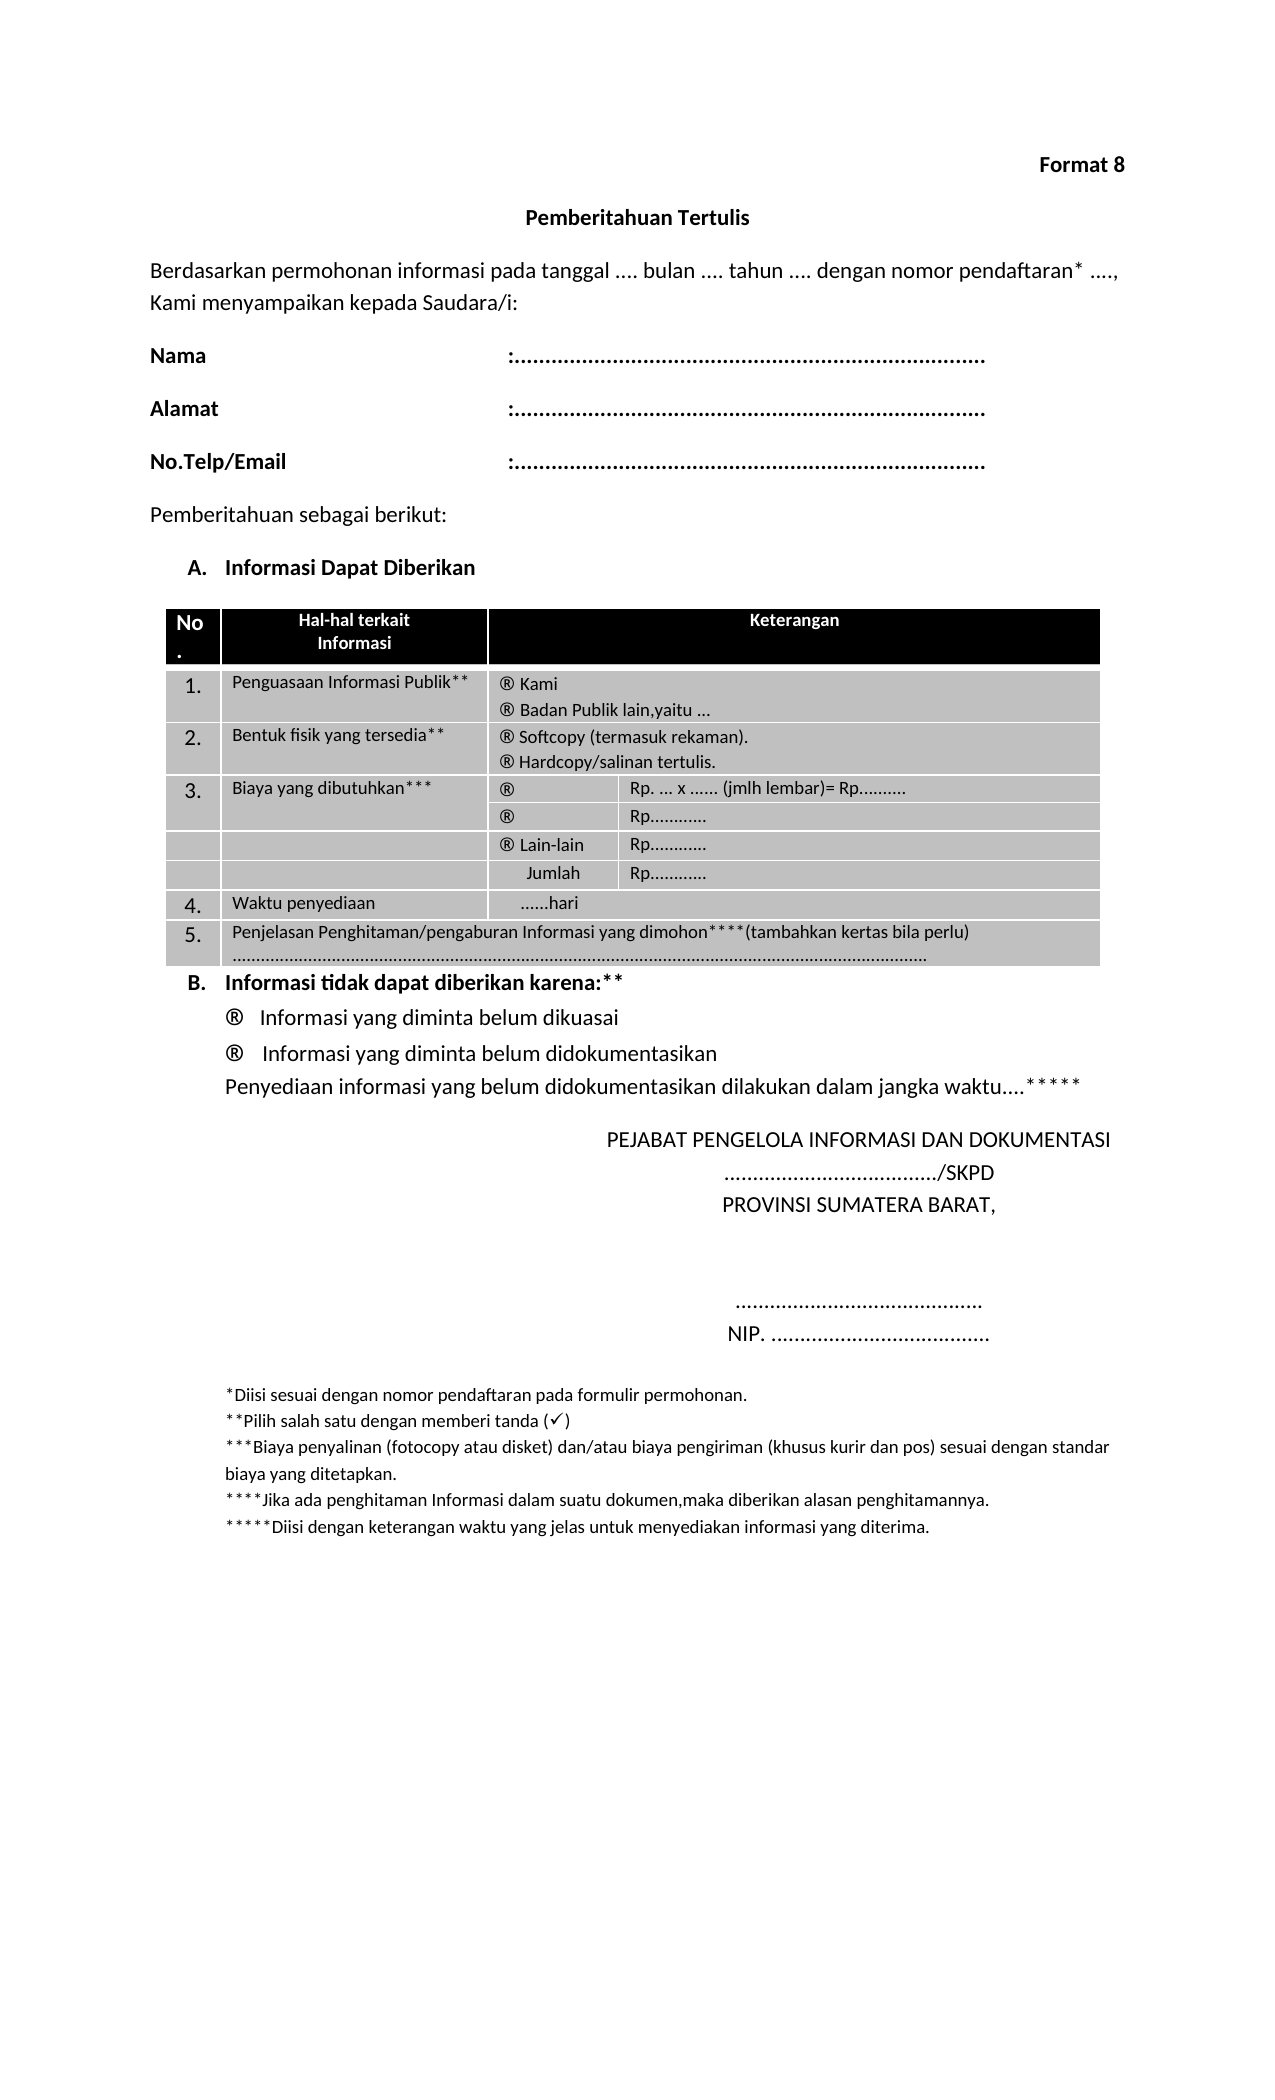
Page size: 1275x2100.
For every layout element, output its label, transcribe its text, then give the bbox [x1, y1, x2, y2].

table_cell [222, 832, 487, 860]
list ® Informasi yang diminta belum didokumentasikan [225, 1037, 1125, 1068]
text Berdasarkan permohonan informasi pada tanggal .... bulan .... tahun .... dengan nomor pendaftaran* ...., Kami menyampaikan kepada Saudara/i: [150, 256, 1125, 316]
text PROVINSI SUMATERA BARAT, [593, 1190, 1125, 1218]
text Nama :............................................................................. [150, 341, 1125, 369]
table_cell ® [489, 776, 618, 802]
list *****Diisi dengan keterangan waktu yang jelas untuk menyediakan informasi yang diterima. [225, 1515, 1125, 1538]
text NIP. ...................................... [593, 1319, 1125, 1347]
text PEJABAT PENGELOLA INFORMASI DAN DOKUMENTASI [593, 1126, 1125, 1153]
table_cell 5. [166, 921, 220, 966]
list Informasi Dapat Diberikan [187, 553, 1125, 581]
text Format 8 [150, 150, 1125, 178]
text Pemberitahuan sebagai berikut: [150, 500, 1125, 528]
table_cell ® Softcopy (termasuk rekaman). ® Hardcopy/salinan tertulis. [489, 723, 1100, 774]
table_cell 3. [166, 776, 220, 830]
table_header Hal-hal terkait Informasi [222, 609, 487, 664]
table_cell Penjelasan Penghitaman/pengaburan Informasi yang dimohon****(tambahkan kertas bila perlu) ................................................................................................................................................... [222, 921, 1100, 966]
table_cell Waktu penyediaan [222, 891, 487, 919]
table_cell Rp............ [619, 803, 1100, 830]
list ® Informasi yang diminta belum dikuasai [225, 1001, 1125, 1032]
table_cell ® Lain-lain [489, 832, 618, 860]
table_header No. [166, 609, 220, 664]
table_cell 4. [166, 891, 220, 919]
table_cell ® Kami ® Badan Publik lain,yaitu ... [489, 671, 1100, 722]
list **Pilih salah satu dengan memberi tanda () [225, 1409, 1125, 1432]
text ...................................../SKPD [593, 1158, 1125, 1186]
table_cell [166, 861, 220, 889]
list ***Biaya penyalinan (fotocopy atau disket) dan/atau biaya pengiriman (khusus kurir dan pos) sesuai dengan standar biaya yang ditetapkan. [225, 1436, 1125, 1485]
table_cell [222, 861, 487, 889]
table_cell [166, 832, 220, 860]
table_cell Rp............ [619, 861, 1100, 889]
table_cell Rp. ... x ...... (jmlh lembar)= Rp.......... [619, 776, 1100, 802]
table_cell ......hari [489, 891, 1100, 919]
list Informasi tidak dapat diberikan karena:** [187, 968, 1125, 996]
table_cell ® [489, 803, 618, 830]
table_cell Bentuk fisik yang tersedia** [222, 723, 487, 774]
table_cell Biaya yang dibutuhkan*** [222, 776, 487, 830]
list Penyediaan informasi yang belum didokumentasikan dilakukan dalam jangka waktu....***** [225, 1072, 1125, 1101]
text ........................................... [593, 1286, 1125, 1314]
table_cell Penguasaan Informasi Publik** [222, 671, 487, 722]
text Alamat :............................................................................. [150, 394, 1125, 422]
list ****Jika ada penghitaman Informasi dalam suatu dokumen,maka diberikan alasan penghitamannya. [225, 1488, 1125, 1511]
text No.Telp/Email :............................................................................. [150, 447, 1125, 475]
text Pemberitahuan Tertulis [150, 203, 1125, 231]
table_cell Jumlah [489, 861, 618, 889]
list *Diisi sesuai dengan nomor pendaftaran pada formulir permohonan. [225, 1383, 1125, 1406]
table_cell 2. [166, 723, 220, 774]
table_cell 1. [166, 671, 220, 722]
table_cell Rp............ [619, 832, 1100, 860]
table_header Keterangan [489, 609, 1100, 664]
